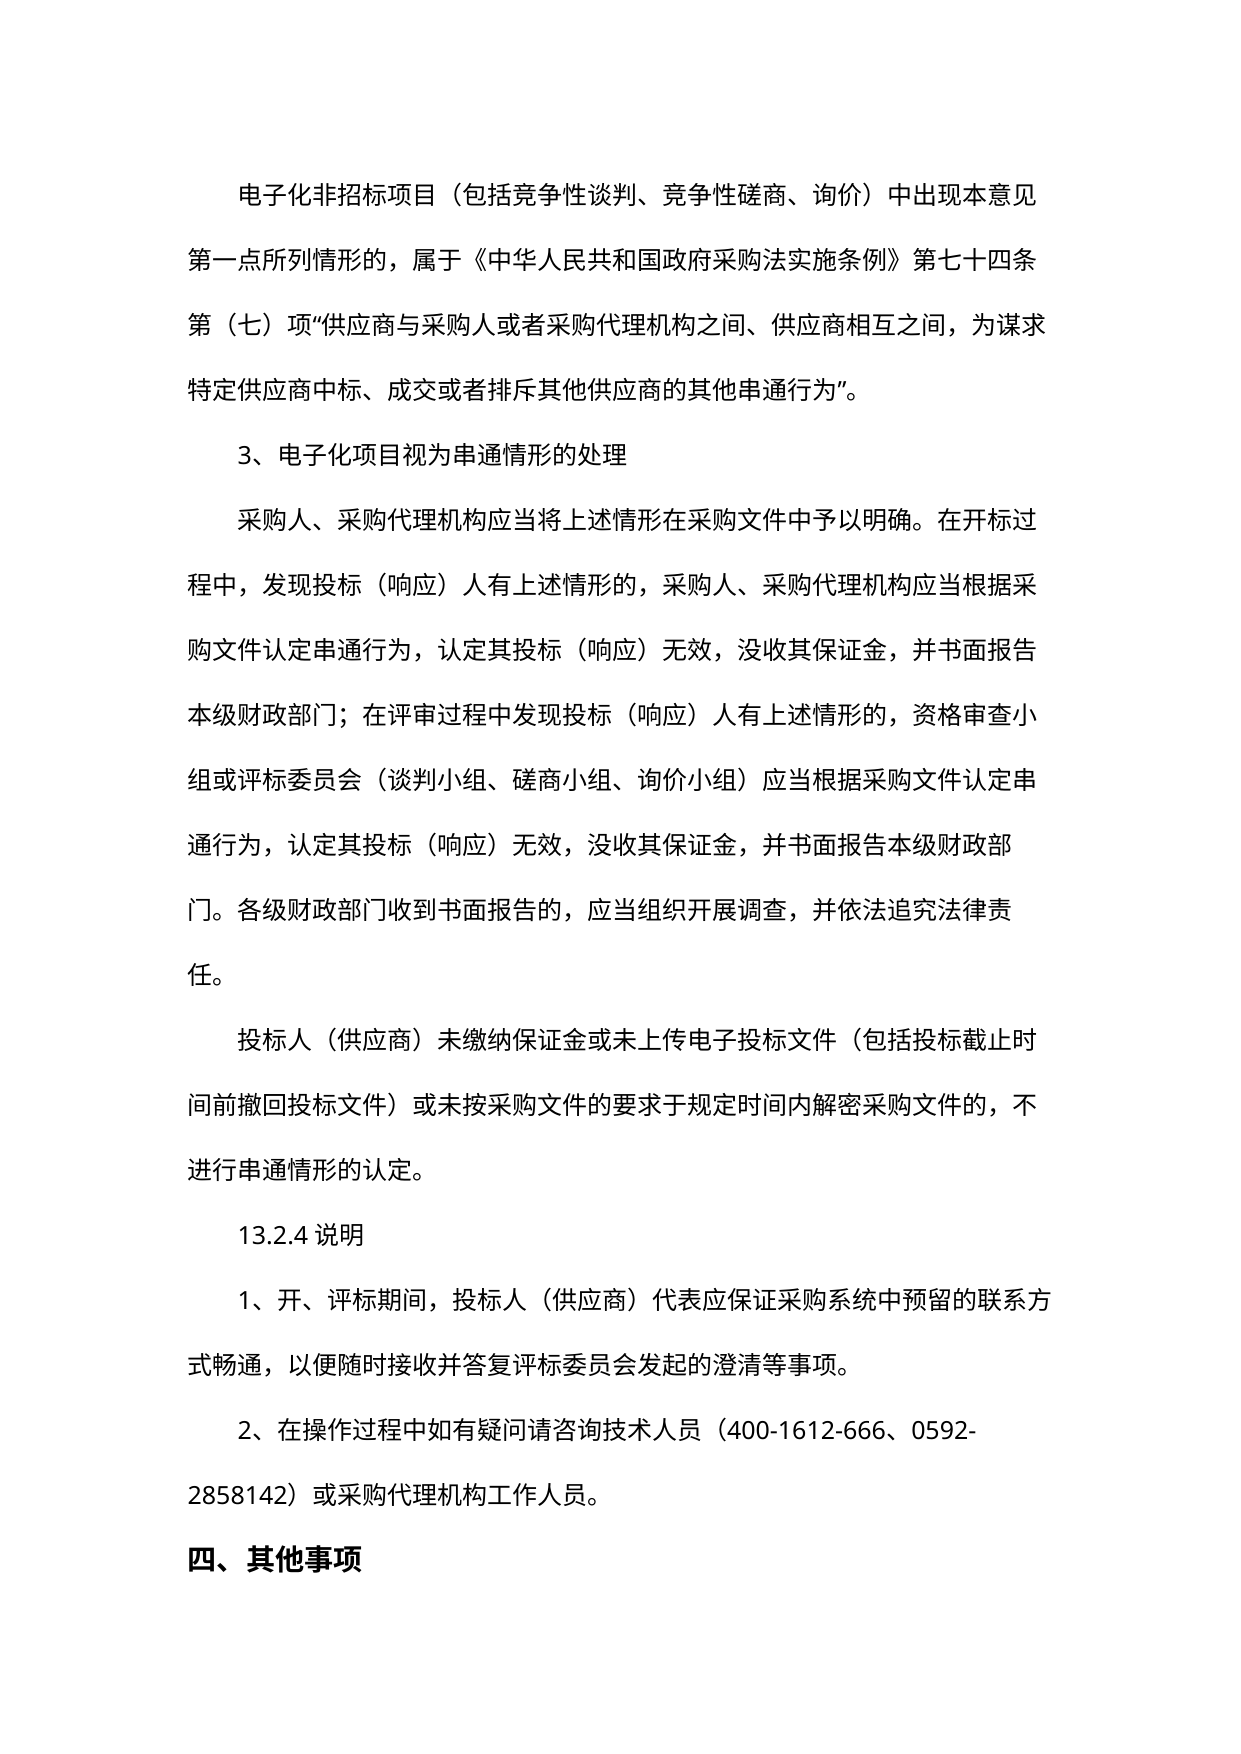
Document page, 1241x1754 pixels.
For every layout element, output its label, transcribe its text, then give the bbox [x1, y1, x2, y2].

text 2、在操作过程中如有疑问请咨询技术人员（400-1612-666、0592-2858142）或采购代理机构工作人员。 [187, 1397, 1053, 1527]
text 投标人（供应商）未缴纳保证金或未上传电子投标文件（包括投标截止时间前撤回投标文件）或未按采购文件的要求于规定时间内解密采购文件的，不进行串通情形的认定。 [187, 1007, 1053, 1202]
text 3、电子化项目视为串通情形的处理 [187, 422, 1053, 487]
text 采购人、采购代理机构应当将上述情形在采购文件中予以明确。在开标过程中，发现投标（响应）人有上述情形的，采购人、采购代理机构应当根据采购文件认定串通行为，认定其投标（响应）无效，没收其保证金，并书面报告本级财政部门；在评审过程中发现投标（响应）人有上述情形的，资格审查小组或评标委员会（谈判小组、磋商小组、询价小组）应当根据采购文件认定串通行为，认定其投标（响应）无效，没收其保证金，并书面报告本级财政部门。各级财政部门收到书面报告的，应当组织开展调查，并依法追究法律责任。 [187, 487, 1053, 1007]
text 四、其他事项 [187, 1527, 1053, 1592]
text 13.2.4 说明 [187, 1202, 1053, 1267]
text 1、开、评标期间，投标人（供应商）代表应保证采购系统中预留的联系方式畅通，以便随时接收并答复评标委员会发起的澄清等事项。 [187, 1267, 1053, 1397]
text 电子化非招标项目（包括竞争性谈判、竞争性磋商、询价）中出现本意见第一点所列情形的，属于《中华人民共和国政府采购法实施条例》第七十四条第（七）项“供应商与采购人或者采购代理机构之间、供应商相互之间，为谋求特定供应商中标、成交或者排斥其他供应商的其他串通行为”。 [187, 162, 1053, 422]
